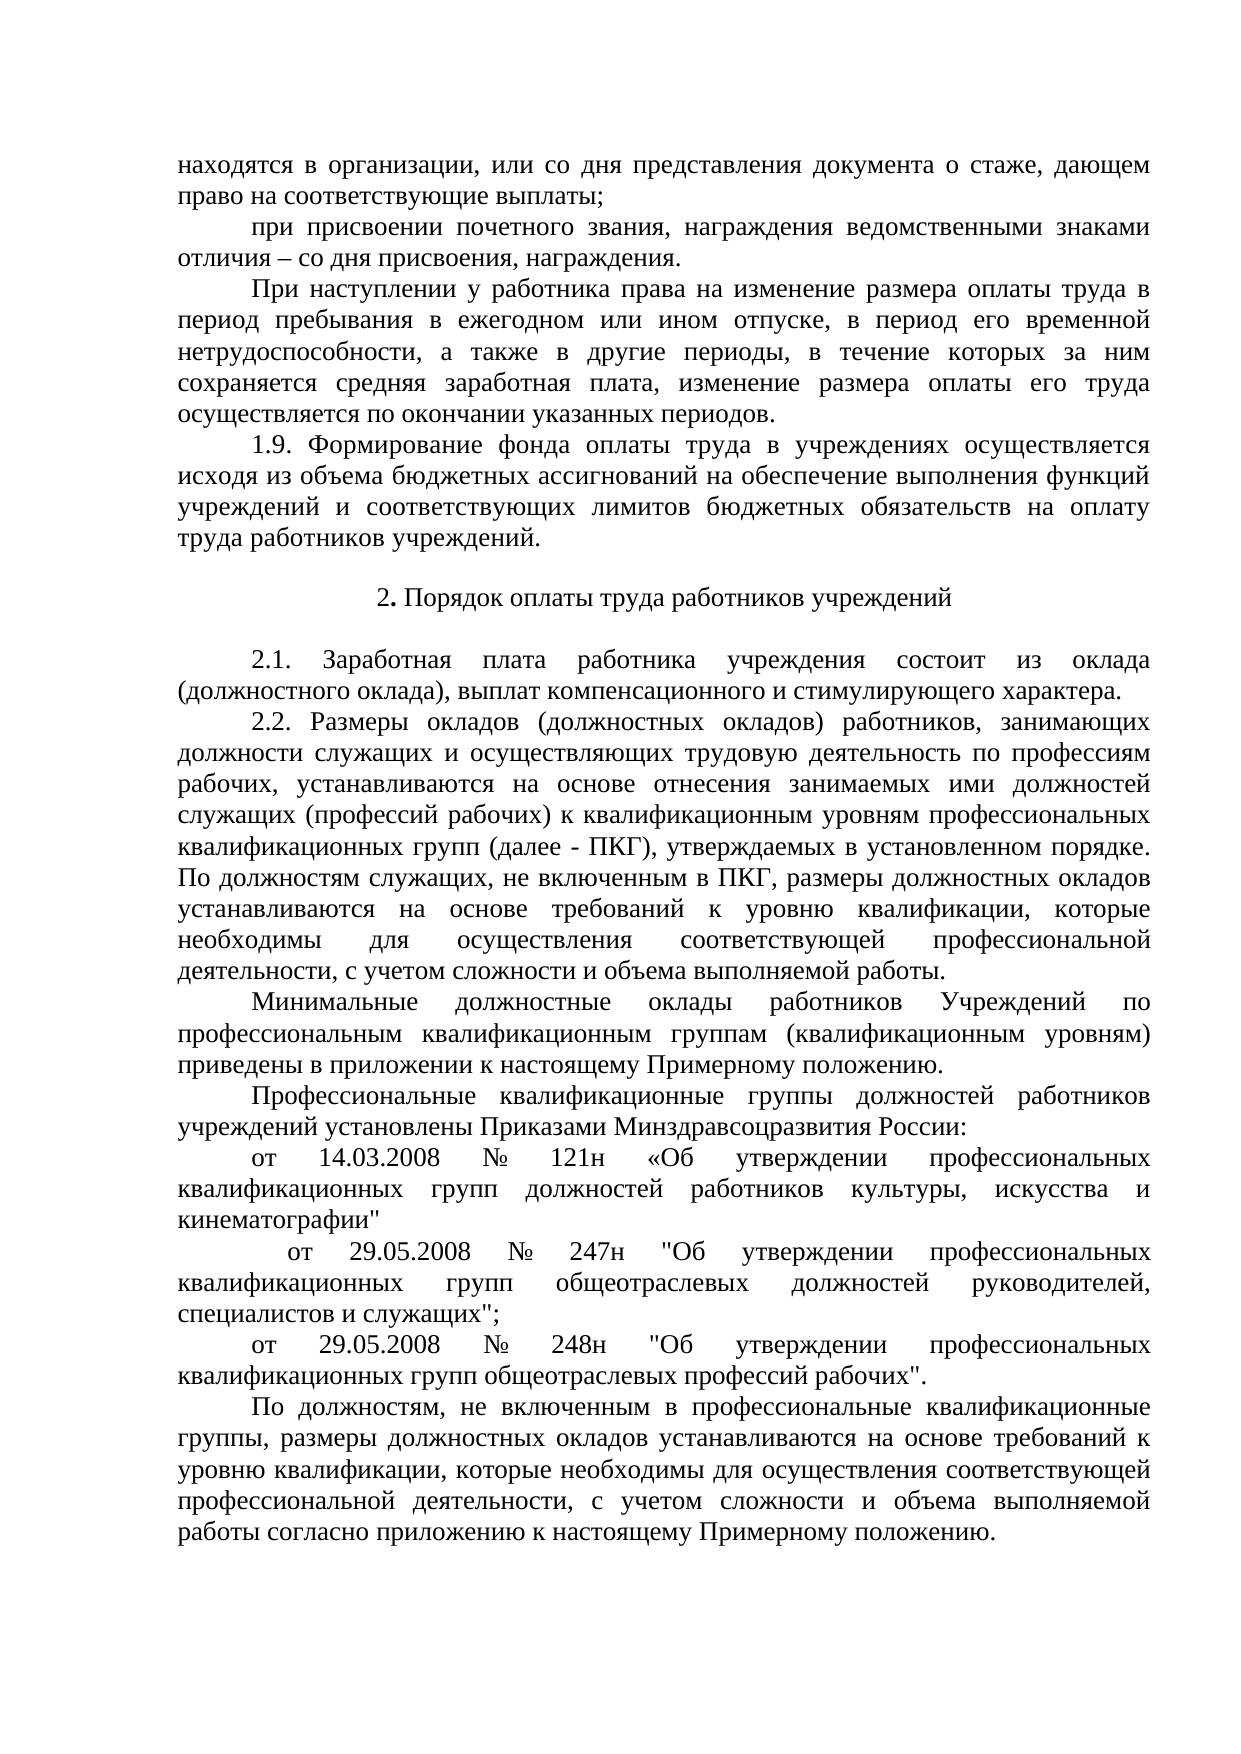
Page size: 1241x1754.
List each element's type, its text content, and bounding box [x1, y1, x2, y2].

text 2.2. Размеры окладов (должностных окладов) работников, занимающих должности служащих и осуществляющих трудовую деятельность по профессиям рабочих, устанавливаются на основе отнесения занимаемых ими должностей служащих (профессий рабочих) к квалификационным уровням профессиональных квалификационных групп (далее - ПКГ), утверждаемых в установленном порядке. По должностям служащих, не включенным в ПКГ, размеры должностных окладов устанавливаются на основе требований к уровню квалификации, которые необходимы для осуществления соответствующей профессиональной деятельности, с учетом сложности и объема выполняемой работы. [177, 705, 1152, 986]
text По должностям, не включенным в профессиональные квалификационные группы, размеры должностных окладов устанавливаются на основе требований к уровню квалификации, которые необходимы для осуществления соответствующей профессиональной деятельности, с учетом сложности и объема выполняемой работы согласно приложению к настоящему Примерному положению. [177, 1390, 1152, 1546]
text Минимальные должностные оклады работников Учреждений по профессиональным квалификационным группам (квалификационным уровням) приведены в приложении к настоящему Примерному положению. [177, 986, 1152, 1079]
text от 29.05.2008 № 247н "Об утверждении профессиональных квалификационных групп общеотраслевых должностей руководителей, специалистов и служащих"; [177, 1235, 1152, 1328]
text 2.1. Заработная плата работника учреждения состоит из оклада (должностного оклада), выплат компенсационного и стимулирующего характера. [177, 643, 1152, 705]
text При наступлении у работника права на изменение размера оплаты труда в период пребывания в ежегодном или ином отпуске, в период его временной нетрудоспособности, а также в другие периоды, в течение которых за ним сохраняется средняя заработная плата, изменение размера оплаты его труда осуществляется по окончании указанных периодов. [177, 272, 1152, 428]
text от 29.05.2008 № 248н "Об утверждении профессиональных квалификационных групп общеотраслевых профессий рабочих". [177, 1328, 1152, 1390]
text при присвоении почетного звания, награждения ведомственными знаками отличия – со дня присвоения, награждения. [177, 210, 1152, 272]
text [177, 148, 1152, 210]
text 2. Порядок оплаты труда работников учреждений [177, 581, 1152, 612]
text Профессиональные квалификационные группы должностей работников учреждений установлены Приказами Минздравсоцразвития России: [177, 1079, 1152, 1141]
text 1.9. Формирование фонда оплаты труда в учреждениях осуществляется исходя из объема бюджетных ассигнований на обеспечение выполнения функций учреждений и соответствующих лимитов бюджетных обязательств на оплату труда работников учреждений. [177, 428, 1152, 553]
text от 14.03.2008 № 121н «Об утверждении профессиональных квалификационных групп должностей работников культуры, искусства и кинематографии" [177, 1141, 1152, 1235]
